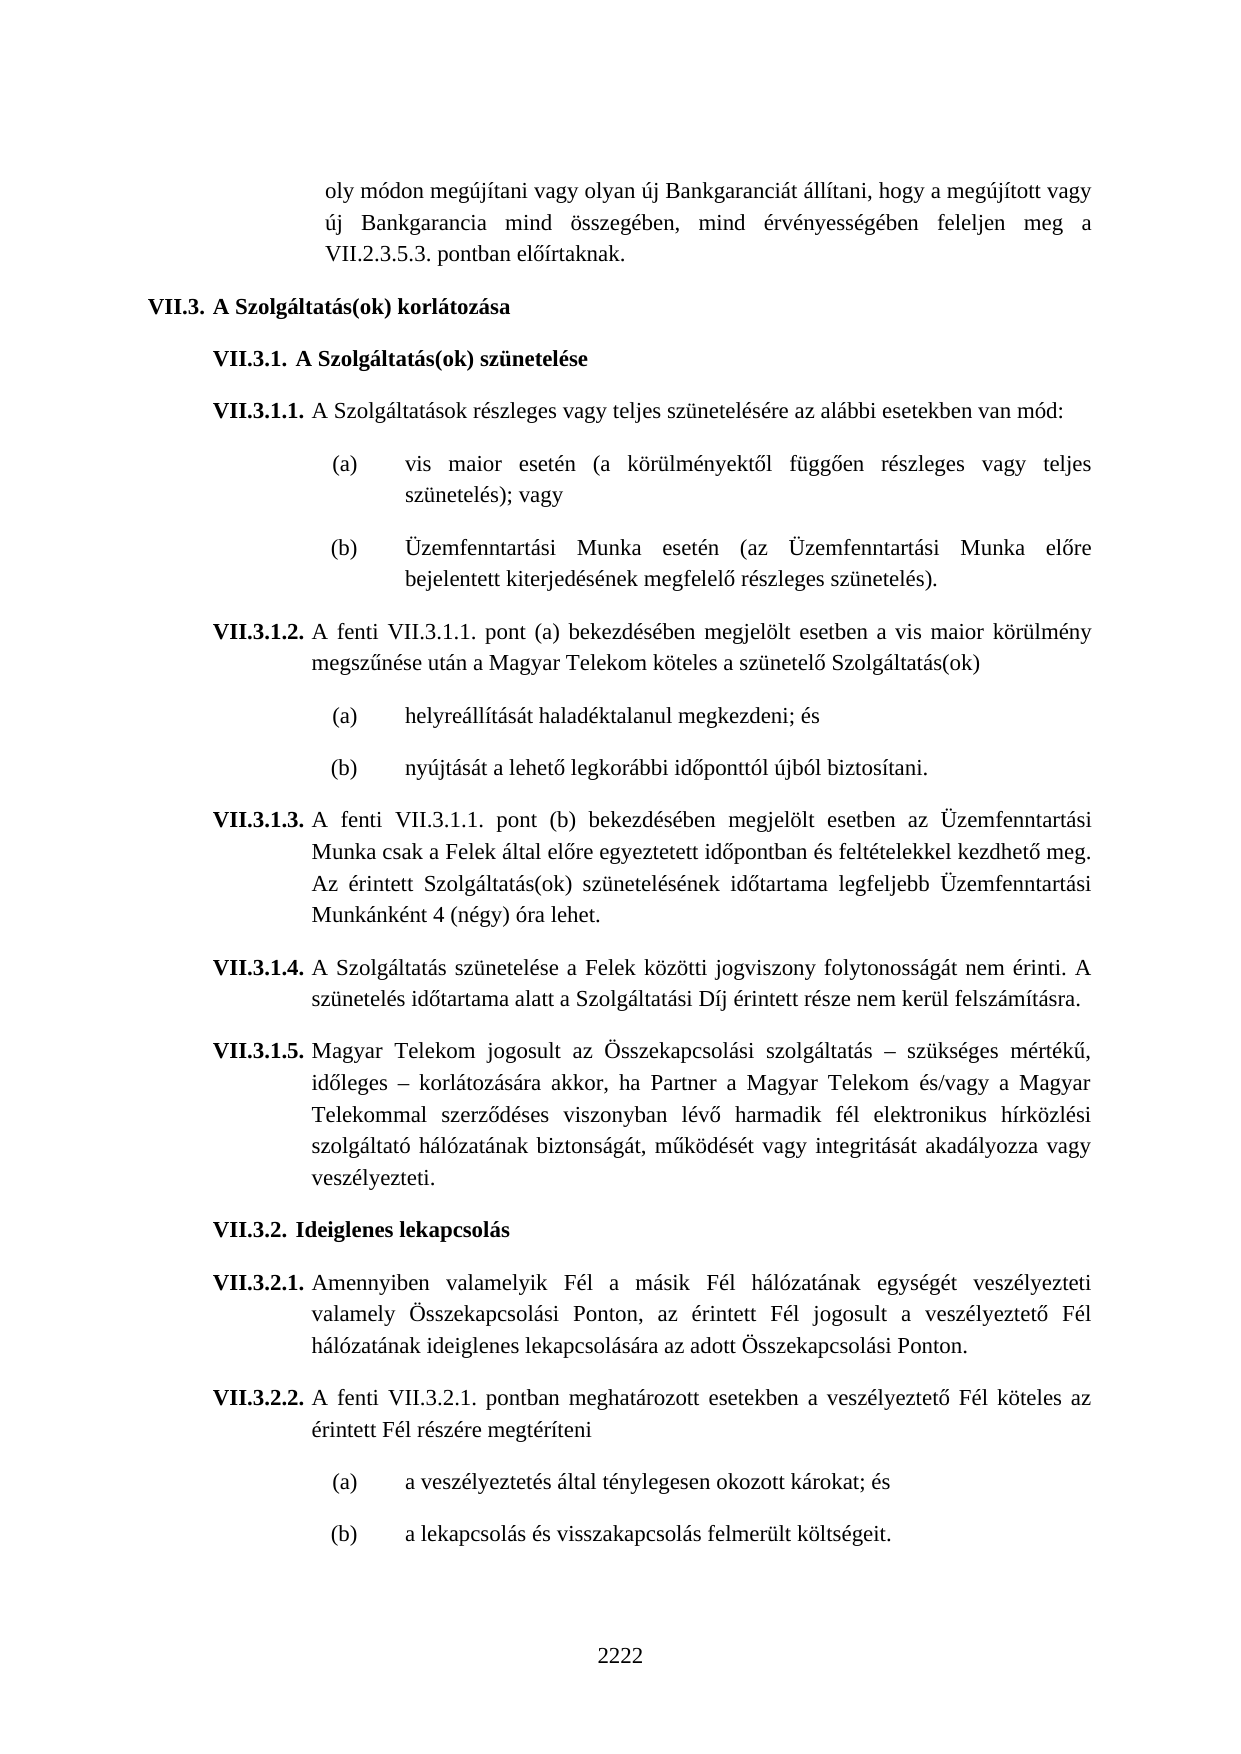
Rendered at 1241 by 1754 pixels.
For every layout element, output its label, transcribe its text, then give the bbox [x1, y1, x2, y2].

subtitle A Szolgáltatás szünetelése a Felek közötti jogviszony folytonosságát nem érinti. A szünetelés időtartama alatt a Szolgáltatási Díj érintett része nem kerül felszámításra. [213, 954, 1092, 1012]
subtitle A Szolgáltatás(ok) korlátozása [148, 293, 1092, 319]
subtitle helyreállítását haladéktalanul megkezdeni; és [357, 702, 1092, 728]
subtitle Ideiglenes lekapcsolás [213, 1216, 1092, 1243]
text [325, 177, 1092, 267]
subtitle nyújtását a lehető legkorábbi időponttól újból biztosítani. [357, 754, 1092, 781]
subtitle Magyar Telekom jogosult az Összekapcsolási szolgáltatás – szükséges mértékű, időleges – korlátozására akkor, ha Partner a Magyar Telekom és/vagy a Magyar Telekommal szerződéses viszonyban lévő harmadik fél elektronikus hírközlési szolgáltató hálózatának biztonságát, működését vagy integritását akadályozza vagy veszélyezteti. [213, 1038, 1092, 1190]
subtitle A Szolgáltatás(ok) szünetelése [213, 345, 1092, 371]
subtitle a lekapcsolás és visszakapcsolás felmerült költségeit. [357, 1521, 1092, 1547]
subtitle A Szolgáltatások részleges vagy teljes szünetelésére az alábbi esetekben van mód: [213, 397, 1092, 424]
subtitle Üzemfenntartási Munka esetén (az Üzemfenntartási Munka előre bejelentett kiterjedésének megfelelő részleges szünetelés). [357, 534, 1092, 592]
subtitle a veszélyeztetés által ténylegesen okozott károkat; és [357, 1468, 1092, 1494]
subtitle A fenti VII.3.2.1. pontban meghatározott esetekben a veszélyeztető Fél köteles az érintett Fél részére megtéríteni [213, 1384, 1092, 1442]
subtitle vis maior esetén (a körülményektől függően részleges vagy teljes szünetelés); vagy [357, 450, 1092, 508]
subtitle A fenti VII.3.1.1. pont (a) bekezdésében megjelölt esetben a vis maior körülmény megszűnése után a Magyar Telekom köteles a szünetelő Szolgáltatás(ok) [213, 618, 1092, 676]
subtitle Amennyiben valamelyik Fél a másik Fél hálózatának egységét veszélyezteti valamely Összekapcsolási Ponton, az érintett Fél jogosult a veszélyeztető Fél hálózatának ideiglenes lekapcsolására az adott Összekapcsolási Ponton. [213, 1269, 1092, 1358]
subtitle A fenti VII.3.1.1. pont (b) bekezdésében megjelölt esetben az Üzemfenntartási Munka csak a Felek által előre egyeztetett időpontban és feltételekkel kezdhető meg. Az érintett Szolgáltatás(ok) szünetelésének időtartama legfeljebb Üzemfenntartási Munkánként 4 (négy) óra lehet. [213, 807, 1092, 928]
